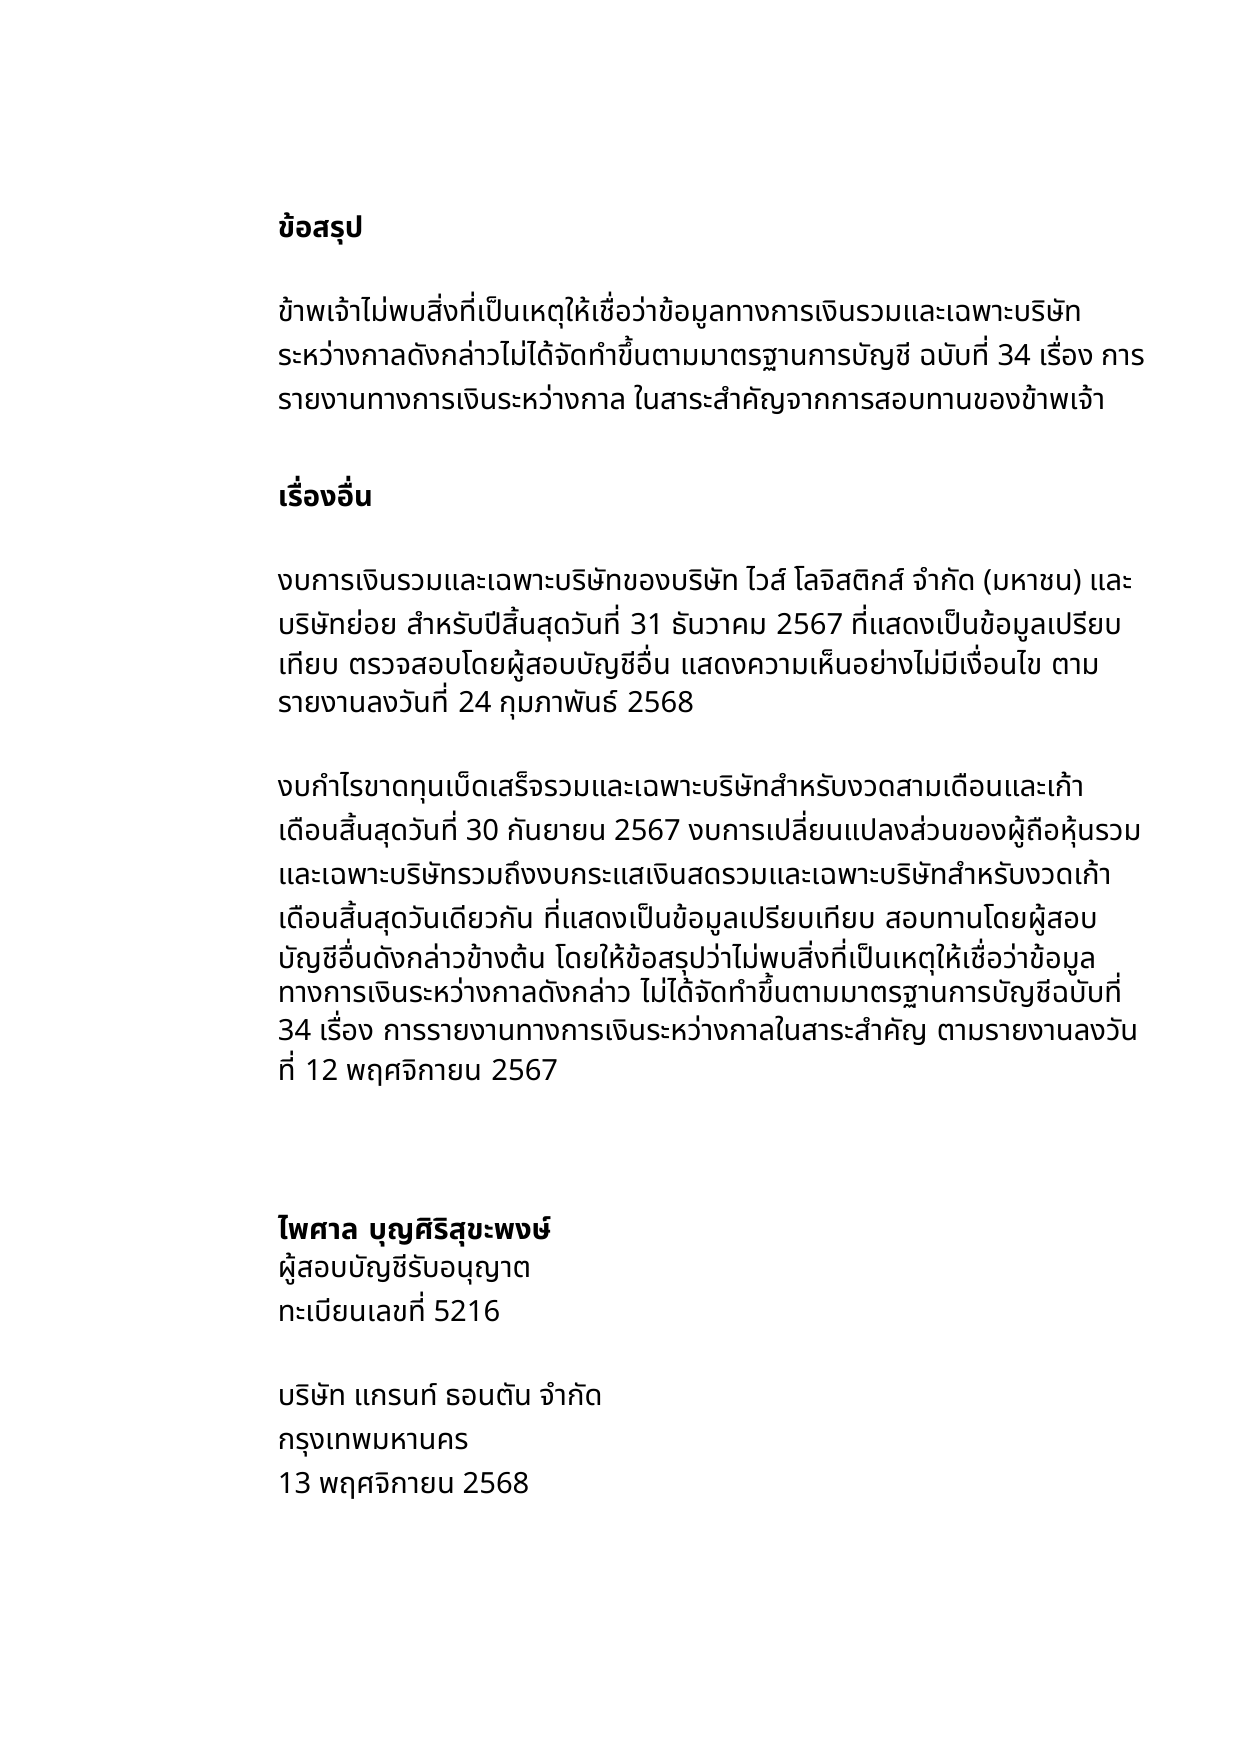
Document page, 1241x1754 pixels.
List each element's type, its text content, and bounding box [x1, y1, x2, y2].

text ผู้สอบบัญชีรับอนุญาต [278, 1247, 1145, 1291]
text ไพศาล บุญศิริสุขะพงษ์ [278, 1213, 1145, 1247]
text ข้อสรุป [278, 207, 1145, 251]
text งบการเงินรวมและเฉพาะบริษัทของบริษัท ไวส์ โลจิสติกส์ จำกัด (มหาชน) และบริษัทย่อย สำหรับปีสิ้นสุดวันที่ 31 ธันวาคม 2567 ที่แสดงเป็นข้อมูลเปรียบเทียบ ตรวจสอบโดยผู้สอบบัญชีอื่น แสดงความเห็นอย่างไม่มีเงื่อนไข ตามรายงานลงวันที่ 24 กุมภาพันธ์ 2568 [278, 559, 1145, 726]
text 13 พฤศจิกายน 2568 [278, 1463, 1145, 1507]
text งบกำไรขาดทุนเบ็ดเสร็จรวมและเฉพาะบริษัทสำหรับงวดสามเดือนและเก้าเดือนสิ้นสุดวันที่ 30 กันยายน 2567 งบการเปลี่ยนแปลงส่วนของผู้ถือหุ้นรวมและเฉพาะบริษัทรวมถึงงบกระแสเงินสดรวมและเฉพาะบริษัทสำหรับงวดเก้าเดือนสิ้นสุดวันเดียวกัน ที่แสดงเป็นข้อมูลเปรียบเทียบ สอบทานโดยผู้สอบบัญชีอื่นดังกล่าวข้างต้น โดยให้ข้อสรุปว่าไม่พบสิ่งที่เป็นเหตุให้เชื่อว่าข้อมูลทางการเงินระหว่างกาลดังกล่าว ไม่ได้จัดทำขึ้นตามมาตรฐานการบัญชีฉบับที่ 34 เรื่อง การรายงานทางการเงินระหว่างกาลในสาระสำคัญ ตามรายงานลงวันที่ 12 พฤศจิกายน 2567 [278, 765, 1145, 1094]
text เรื่องอื่น [278, 475, 1145, 519]
text กรุงเทพมหานคร [278, 1419, 1145, 1463]
text ข้าพเจ้าไม่พบสิ่งที่เป็นเหตุให้เชื่อว่าข้อมูลทางการเงินรวมและเฉพาะบริษัทระหว่างกาลดังกล่าวไม่ได้จัดทำขึ้นตามมาตรฐานการบัญชี ฉบับที่ 34 เรื่อง การรายงานทางการเงินระหว่างกาล ในสาระสำคัญจากการสอบทานของข้าพเจ้า [278, 291, 1145, 423]
text ทะเบียนเลขที่ 5216 [278, 1291, 1145, 1335]
text บริษัท แกรนท์ ธอนตัน จำกัด [278, 1375, 1145, 1419]
